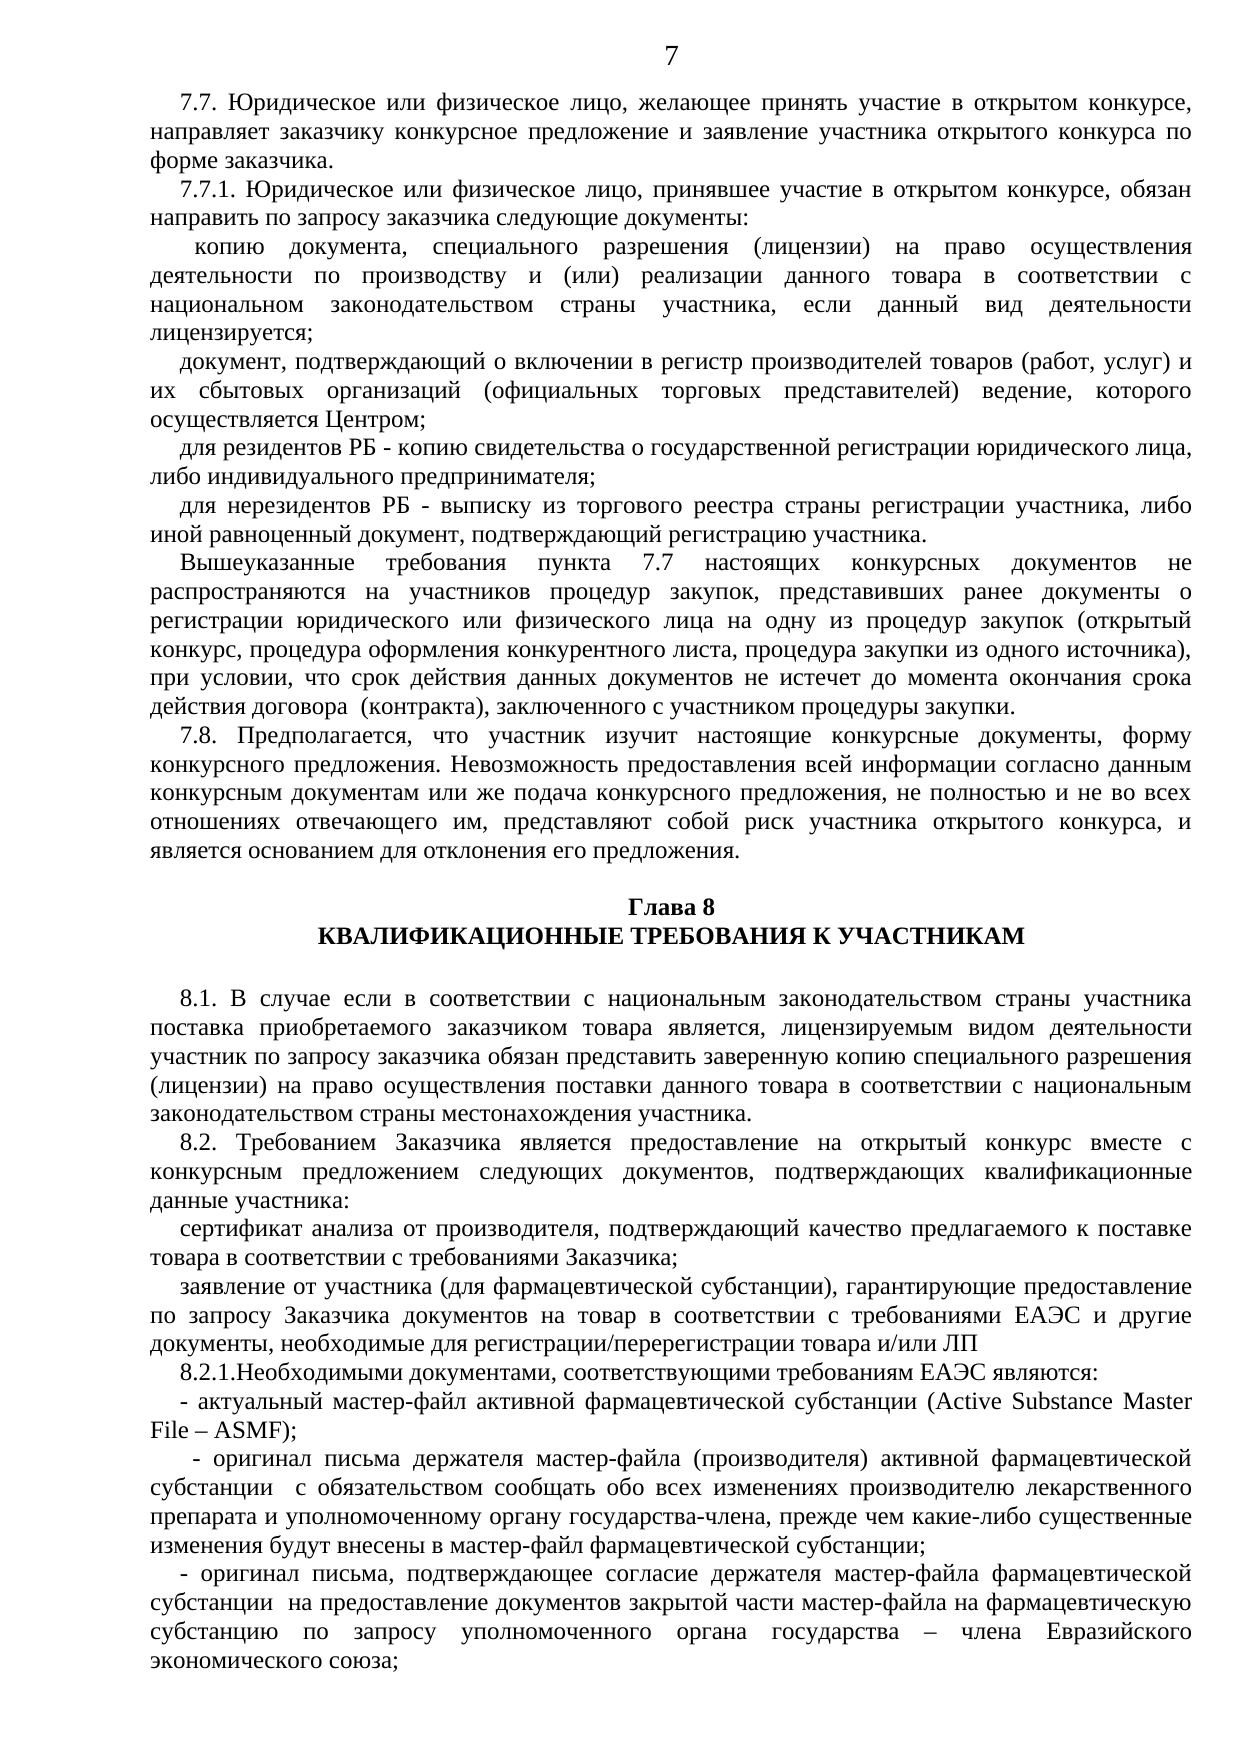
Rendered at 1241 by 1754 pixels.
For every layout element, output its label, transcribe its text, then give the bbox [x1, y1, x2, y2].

text документ, подтверждающий о включении в регистр производителей товаров (работ, услуг) и их сбытовых организаций (официальных торговых представителей) ведение, которого осуществляется Центром; [150, 346, 1193, 432]
text - оригинал письма держателя мастер-файла (производителя) активной фармацевтической субстанции с обязательством сообщать обо всех изменениях производителю лекарственного препарата и уполномоченному органу государства-члена, прежде чем какие-либо существенные изменения будут внесены в мастер-файл фармацевтической субстанции; [150, 1443, 1193, 1558]
text Глава 8 [150, 892, 1193, 921]
text - оригинал письма, подтверждающее согласие держателя мастер-файла фармацевтической субстанции на предоставление документов закрытой части мастер-файла на фармацевтическую субстанцию по запросу уполномоченного органа государства – члена Евразийского экономического союза; [150, 1558, 1193, 1673]
text - актуальный мастер-файл активной фармацевтической субстанции (Active Substance Master File – ASMF); [150, 1386, 1193, 1443]
text КВАЛИФИКАЦИОННЫЕ ТРЕБОВАНИЯ К УЧАСТНИКАМ [150, 921, 1193, 950]
text 8.2. Требованием Заказчика является предоставление на открытый конкурс вместе с конкурсным предложением следующих документов, подтверждающих квалификационные данные участника: [150, 1127, 1193, 1213]
text для нерезидентов РБ - выписку из торгового реестра страны регистрации участника, либо иной равноценный документ, подтверждающий регистрацию участника. [150, 490, 1193, 547]
text для резидентов РБ - копию свидетельства о государственной регистрации юридического лица, либо индивидуального предпринимателя; [150, 432, 1193, 490]
text копию документа, специального разрешения (лицензии) на право осуществления деятельности по производству и (или) реализации данного товара в соответствии с национальном законодательством страны участника, если данный вид деятельности лицензируется; [150, 231, 1193, 346]
text Вышеуказанные требования пункта 7.7 настоящих конкурсных документов не распространяются на участников процедур закупок, представивших ранее документы о регистрации юридического или физического лица на одну из процедур закупок (открытый конкурс, процедура оформления конкурентного листа, процедура закупки из одного источника), при условии, что срок действия данных документов не истечет до момента окончания срока действия договора (контракта), заключенного с участником процедуры закупки. [150, 547, 1193, 720]
text 7.8. Предполагается, что участник изучит настоящие конкурсные документы, форму конкурсного предложения. Невозможность предоставления всей информации согласно данным конкурсным документам или же подача конкурсного предложения, не полностью и не во всех отношениях отвечающего им, представляют собой риск участника открытого конкурса, и является основанием для отклонения его предложения. [150, 720, 1193, 864]
text 7.7.1. Юридическое или физическое лицо, принявшее участие в открытом конкурсе, обязан направить по запросу заказчика следующие документы: [150, 174, 1193, 231]
text 7.7. Юридическое или физическое лицо, желающее принять участие в открытом конкурсе, направляет заказчику конкурсное предложение и заявление участника открытого конкурса по форме заказчика. [150, 87, 1193, 174]
text сертификат анализа от производителя, подтверждающий качество предлагаемого к поставке товара в соответствии с требованиями Заказчика; [150, 1213, 1193, 1271]
text 8.2.1.Необходимыми документами, соответствующими требованиям ЕАЭС являются: [150, 1357, 1193, 1386]
text 8.1. В случае если в соответствии с национальным законодательством страны участника поставка приобретаемого заказчиком товара является, лицензируемым видом деятельности участник по запросу заказчика обязан представить заверенную копию специального разрешения (лицензии) на право осуществления поставки данного товара в соответствии с национальным законодательством страны местонахождения участника. [150, 983, 1193, 1127]
text заявление от участника (для фармацевтической субстанции), гарантирующие предоставление по запросу Заказчика документов на товар в соответствии с требованиями ЕАЭС и другие документы, необходимые для регистрации/перерегистрации товара и/или ЛП [150, 1271, 1193, 1357]
